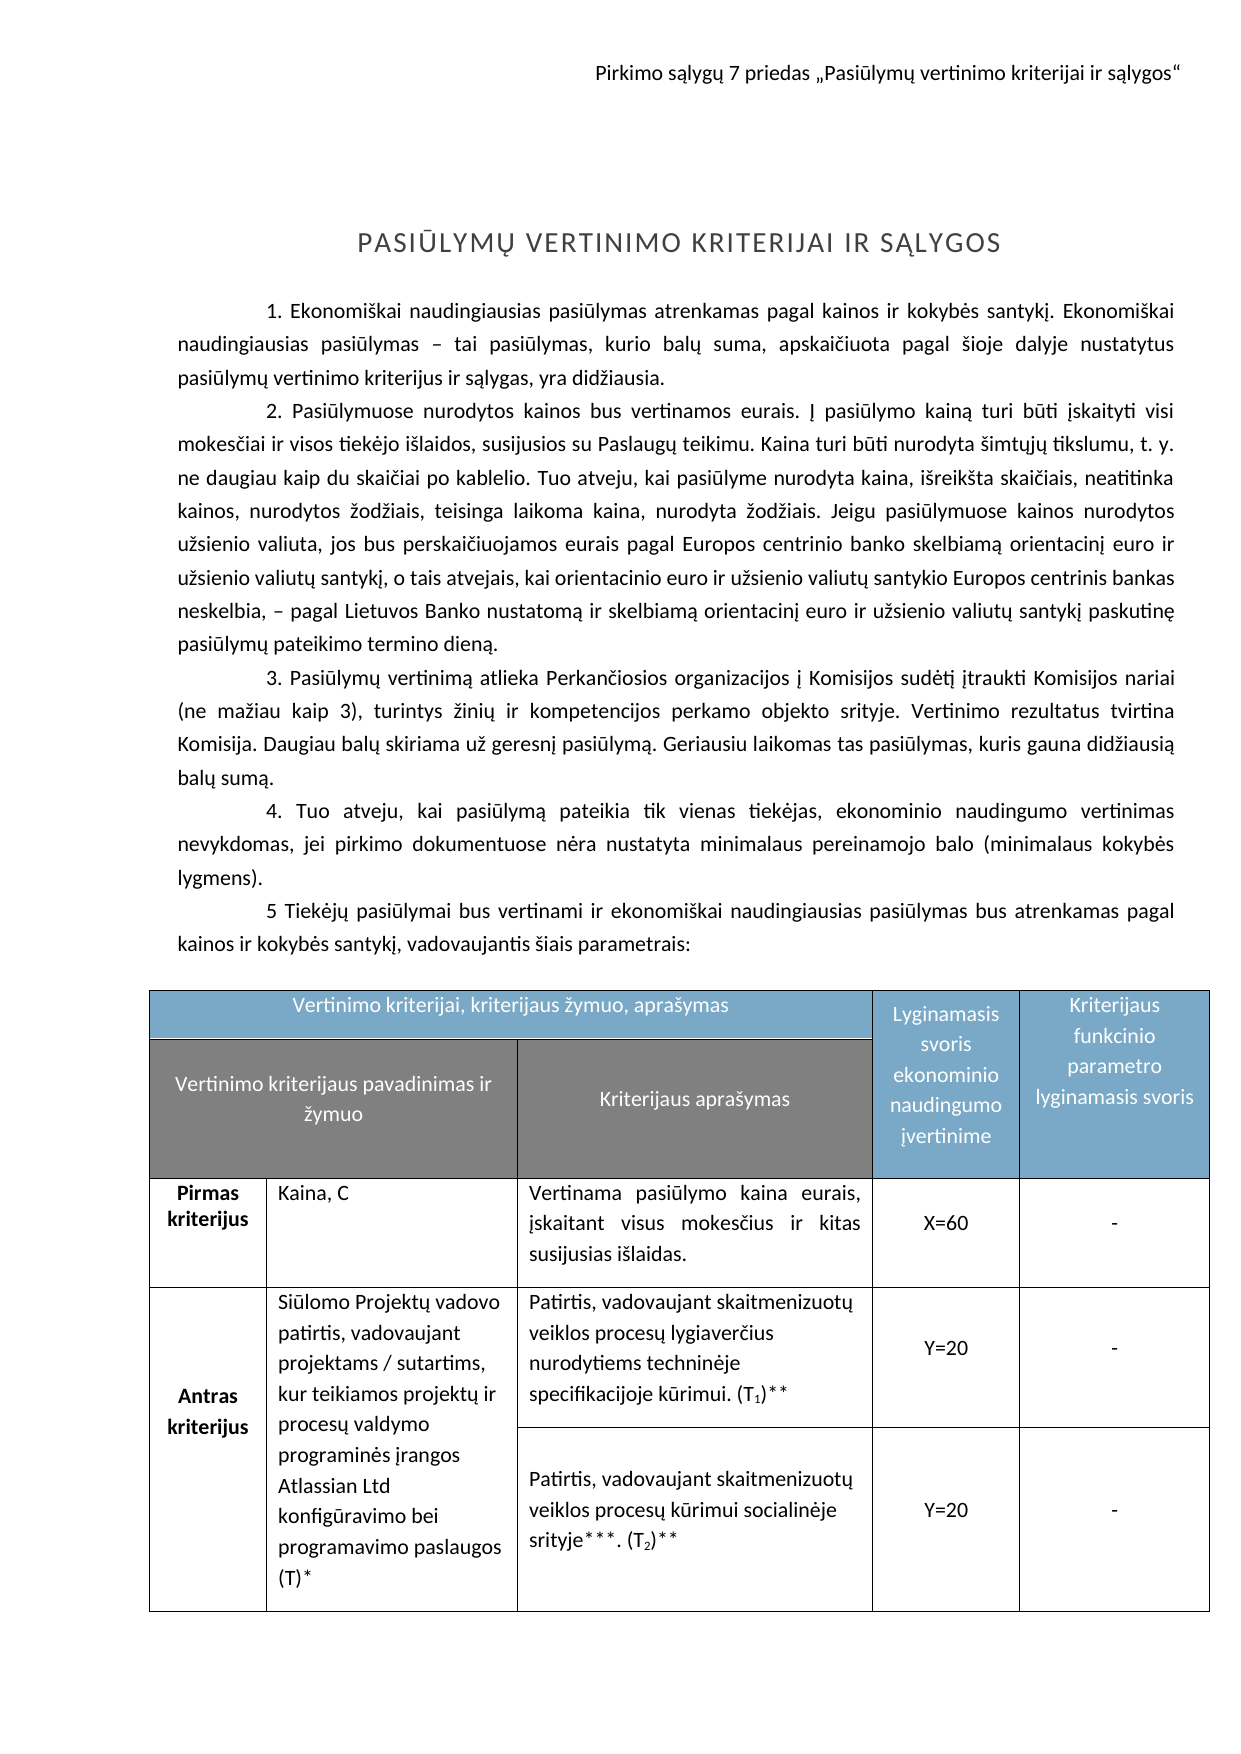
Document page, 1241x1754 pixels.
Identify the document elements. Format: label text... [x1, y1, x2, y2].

text 3. Pasiūlymų vertinimą atlieka Perkančiosios organizacijos į Komisijos sudėtį įtraukti Komisijos nariai (ne mažiau kaip 3), turintys žinių ir kompetencijos perkamo objekto srityje. Vertinimo rezultatus tvirtina Komisija. Daugiau balų skiriama už geresnį pasiūlymą. Geriausiu laikomas tas pasiūlymas, kuris gauna didžiausią balų sumą. [177, 657, 1176, 790]
table_cell - [1020, 1179, 1209, 1287]
table_cell Patirtis, vadovaujant skaitmenizuotų veiklos procesų kūrimui socialinėje srityje***. (T2)** [518, 1428, 872, 1611]
text 4. Tuo atveju, kai pasiūlymą pateikia tik vienas tiekėjas, ekonominio naudingumo vertinimas nevykdomas, jei pirkimo dokumentuose nėra nustatyta minimalaus pereinamojo balo (minimalaus kokybės lygmens). [177, 790, 1176, 890]
table_header Lyginamasis svoris ekonominio naudingumo įvertinime [873, 991, 1019, 1178]
table_cell Pirmas kriterijus [150, 1179, 266, 1287]
table_cell X=60 [873, 1179, 1019, 1287]
table_cell - [1020, 1288, 1209, 1427]
table_cell Kriterijaus aprašymas [518, 1040, 872, 1178]
table_cell Y=20 [873, 1288, 1019, 1427]
table_cell Siūlomo Projektų vadovo patirtis, vadovaujant projektams / sutartims, kur teikiamos projektų ir procesų valdymo programinės įrangos Atlassian Ltd konfigūravimo bei programavimo paslaugos (T)* [267, 1288, 517, 1611]
table_cell - [1020, 1428, 1209, 1611]
subtitle PASIŪLYMŲ VERTINIMO KRITERIJAI ir Sąlygos [177, 224, 1181, 260]
table_cell Vertinama pasiūlymo kaina eurais, įskaitant visus mokesčius ir kitas susijusias išlaidas. [518, 1179, 872, 1287]
text 5 Tiekėjų pasiūlymai bus vertinami ir ekonomiškai naudingiausias pasiūlymas bus atrenkamas pagal kainos ir kokybės santykį, vadovaujantis šiais parametrais: [177, 890, 1176, 957]
table_cell Antras kriterijus [150, 1288, 266, 1611]
table_cell Vertinimo kriterijaus pavadinimas ir žymuo [150, 1040, 517, 1178]
text 1. Ekonomiškai naudingiausias pasiūlymas atrenkamas pagal kainos ir kokybės santykį. Ekonomiškai naudingiausias pasiūlymas – tai pasiūlymas, kurio balų suma, apskaičiuota pagal šioje dalyje nustatytus pasiūlymų vertinimo kriterijus ir sąlygas, yra didžiausia. [177, 290, 1176, 390]
table_cell Patirtis, vadovaujant skaitmenizuotų veiklos procesų lygiaverčius nurodytiems techninėje specifikacijoje kūrimui. (T1)** [518, 1288, 872, 1427]
text 2. Pasiūlymuose nurodytos kainos bus vertinamos eurais. Į pasiūlymo kainą turi būti įskaityti visi mokesčiai ir visos tiekėjo išlaidos, susijusios su Paslaugų teikimu. Kaina turi būti nurodyta šimtųjų tikslumu, t. y. ne daugiau kaip du skaičiai po kablelio. Tuo atveju, kai pasiūlyme nurodyta kaina, išreikšta skaičiais, neatitinka kainos, nurodytos žodžiais, teisinga laikoma kaina, nurodyta žodžiais. Jeigu pasiūlymuose kainos nurodytos užsienio valiuta, jos bus perskaičiuojamos eurais pagal Europos centrinio banko skelbiamą orientacinį euro ir užsienio valiutų santykį, o tais atvejais, kai orientacinio euro ir užsienio valiutų santykio Europos centrinis bankas neskelbia, – pagal Lietuvos Banko nustatomą ir skelbiamą orientacinį euro ir užsienio valiutų santykį paskutinę pasiūlymų pateikimo termino dieną. [177, 390, 1176, 657]
table_cell Kaina, C [267, 1179, 517, 1287]
table_cell Y=20 [873, 1428, 1019, 1611]
table_header Vertinimo kriterijai, kriterijaus žymuo, aprašymas [150, 991, 872, 1038]
table_header Kriterijaus funkcinio parametro lyginamasis svoris [1020, 991, 1209, 1178]
